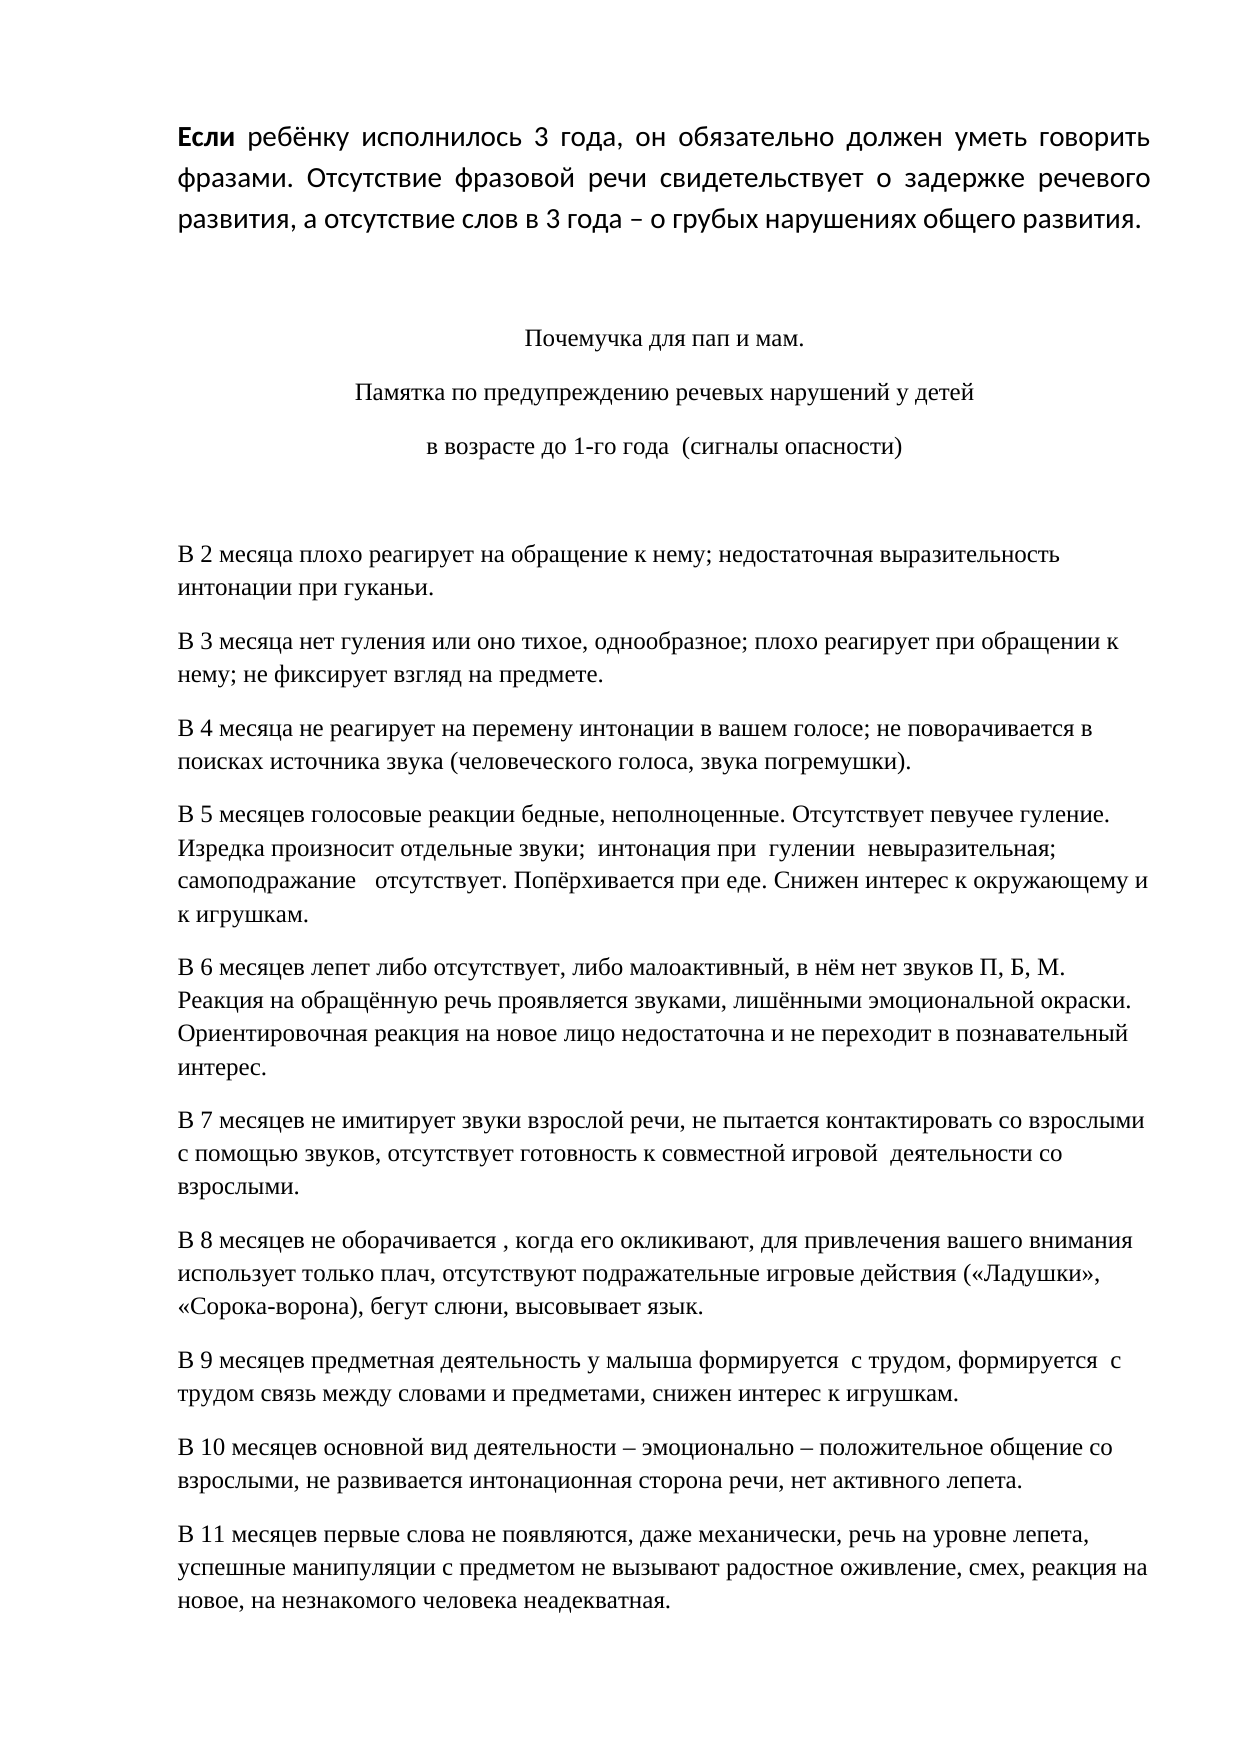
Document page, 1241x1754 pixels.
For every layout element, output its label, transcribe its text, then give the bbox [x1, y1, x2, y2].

text В 4 месяца не реагирует на перемену интонации в вашем голосе; не поворачивается в поисках источника звука (человеческого голоса, звука погремушки). [177, 713, 1152, 774]
text В 3 месяца нет гуления или оно тихое, однообразное; плохо реагирует при обращении к нему; не фиксирует взгляд на предмете. [177, 626, 1152, 688]
text В 11 месяцев первые слова не появляются, даже механически, речь на уровне лепета, успешные манипуляции с предметом не вызывают радостное оживление, смех, реакция на новое, на незнакомого человека неадекватная. [177, 1519, 1152, 1614]
text В 5 месяцев голосовые реакции бедные, неполноценные. Отсутствует певучее гуление. Изредка произносит отдельные звуки; интонация при гулении невыразительная; самоподражание отсутствует. Попёрхивается при еде. Снижен интерес к окружающему и к игрушкам. [177, 799, 1152, 927]
text в возрасте до 1-го года (сигналы опасности) [177, 431, 1152, 460]
text Памятка по предупреждению речевых нарушений у детей [177, 377, 1152, 406]
text В 8 месяцев не оборачивается , когда его окликивают, для привлечения вашего внимания использует только плач, отсутствуют подражательные игровые действия («Ладушки», «Сорока-ворона), бегут слюни, высовывает язык. [177, 1225, 1152, 1320]
text В 7 месяцев не имитирует звуки взрослой речи, не пытается контактировать со взрослыми с помощью звуков, отсутствует готовность к совместной игровой деятельности со взрослыми. [177, 1105, 1152, 1200]
text В 6 месяцев лепет либо отсутствует, либо малоактивный, в нём нет звуков П, Б, М. Реакция на обращённую речь проявляется звуками, лишёнными эмоциональной окраски. Ориентировочная реакция на новое лицо недостаточна и не переходит в познавательный интерес. [177, 952, 1152, 1080]
text В 9 месяцев предметная деятельность у малыша формируется с трудом, формируется с трудом связь между словами и предметами, снижен интерес к игрушкам. [177, 1345, 1152, 1407]
text Если ребёнку исполнилось 3 года, он обязательно должен уметь говорить фразами. Отсутствие фразовой речи свидетельствует о задержке речевого развития, а отсутствие слов в 3 года – о грубых нарушениях общего развития. [177, 118, 1152, 236]
text В 10 месяцев основной вид деятельности – эмоционально – положительное общение со взрослыми, не развивается интонационная сторона речи, нет активного лепета. [177, 1432, 1152, 1494]
text Почемучка для пап и мам. [177, 323, 1152, 352]
text В 2 месяца плохо реагирует на обращение к нему; недостаточная выразительность интонации при гуканьи. [177, 539, 1152, 601]
